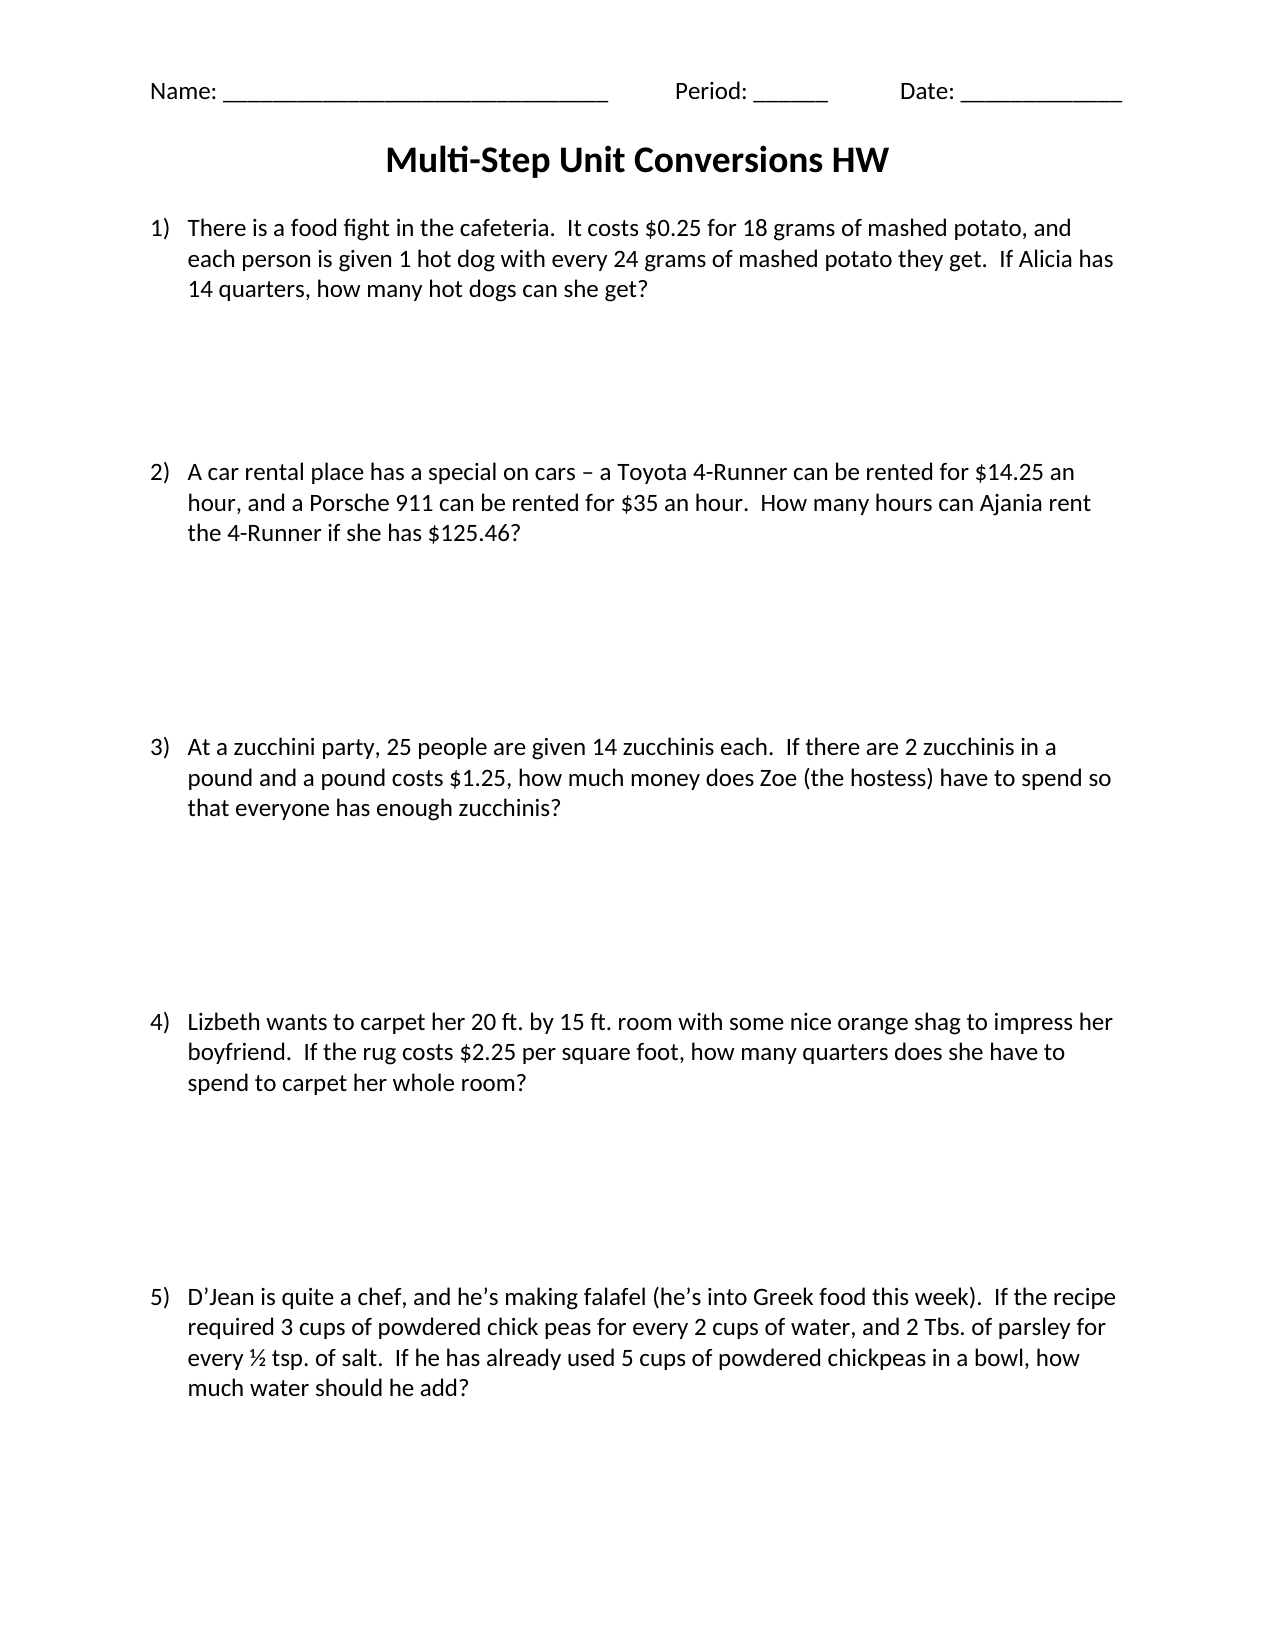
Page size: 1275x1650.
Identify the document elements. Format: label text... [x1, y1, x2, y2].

text Multi-Step Unit Conversions HW [150, 136, 1125, 182]
list There is a food fight in the cafeteria. It costs $0.25 for 18 grams of mashed potato, and each person is given 1 hot dog with every 24 grams of mashed potato they get. If Alicia has 14 quarters, how many hot dogs can she get? [150, 212, 1125, 304]
list Lizbeth wants to carpet her 20 ft. by 15 ft. room with some nice orange shag to impress her boyfriend. If the rug costs $2.25 per square foot, how many quarters does she have to spend to carpet her whole room? [150, 1006, 1125, 1097]
list A car rental place has a special on cars – a Toyota 4-Runner can be rented for $14.25 an hour, and a Porsche 911 can be rented for $35 an hour. How many hours can Ajania rent the 4-Runner if she has $125.46? [150, 457, 1125, 548]
text Name: _______________________________ Period: ______ Date: _____________ [150, 75, 1125, 106]
list D’Jean is quite a chef, and he’s making falafel (he’s into Greek food this week). If the recipe required 3 cups of powdered chick peas for every 2 cups of water, and 2 Tbs. of parsley for every ½ tsp. of salt. If he has already used 5 cups of powdered chickpeas in a bowl, how much water should he add? [150, 1281, 1125, 1403]
list At a zucchini party, 25 people are given 14 zucchinis each. If there are 2 zucchinis in a pound and a pound costs $1.25, how much money does Zoe (the hostess) have to spend so that everyone has enough zucchinis? [150, 731, 1125, 823]
